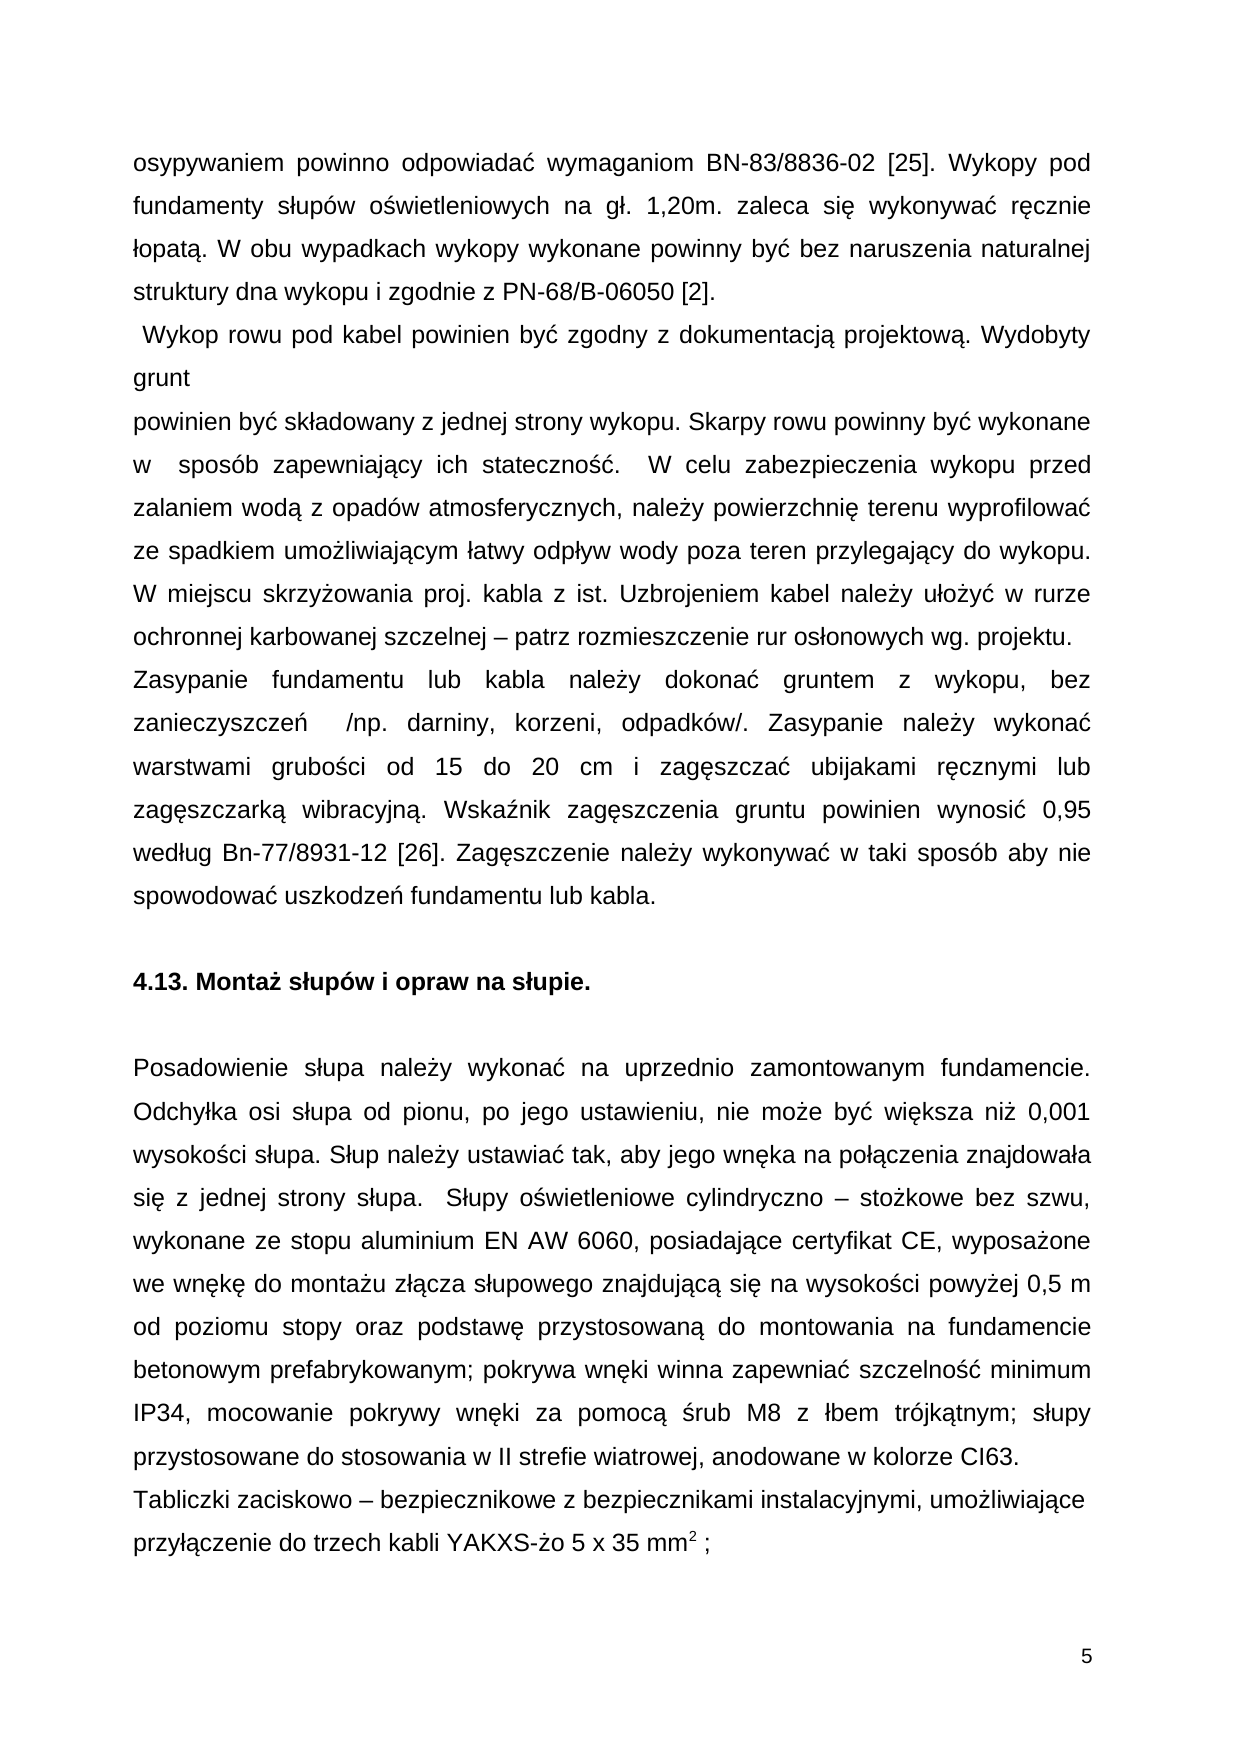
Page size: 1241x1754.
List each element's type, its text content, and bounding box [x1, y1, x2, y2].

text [133, 148, 1092, 306]
text Wykop rowu pod kabel powinien być zgodny z dokumentacją projektową. Wydobyty grunt [133, 320, 1092, 392]
text 4.13. Montaż słupów i opraw na słupie. [133, 967, 1092, 996]
text powinien być składowany z jednej strony wykopu. Skarpy rowu powinny być wykonane w sposób zapewniający ich stateczność. W celu zabezpieczenia wykopu przed zalaniem wodą z opadów atmosferycznych, należy powierzchnię terenu wyprofilować ze spadkiem umożliwiającym łatwy odpływ wody poza teren przylegający do wykopu. W miejscu skrzyżowania proj. kabla z ist. Uzbrojeniem kabel należy ułożyć w rurze ochronnej karbowanej szczelnej – patrz rozmieszczenie rur osłonowych wg. projektu. [133, 406, 1092, 651]
text Zasypanie fundamentu lub kabla należy dokonać gruntem z wykopu, bez zanieczyszczeń /np. darniny, korzeni, odpadków/. Zasypanie należy wykonać warstwami grubości od 15 do 20 cm i zagęszczać ubijakami ręcznymi lub zagęszczarką wibracyjną. Wskaźnik zagęszczenia gruntu powinien wynosić 0,95 według Bn-77/8931-12 [26]. Zagęszczenie należy wykonywać w taki sposób aby nie spowodować uszkodzeń fundamentu lub kabla. [133, 665, 1092, 909]
text przyłączenie do trzech kabli YAKXS-żo 5 x 35 mm2 ; [133, 1528, 1092, 1556]
text Posadowienie słupa należy wykonać na uprzednio zamontowanym fundamencie. Odchyłka osi słupa od pionu, po jego ustawieniu, nie może być większa niż 0,001 wysokości słupa. Słup należy ustawiać tak, aby jego wnęka na połączenia znajdowała się z jednej strony słupa. Słupy oświetleniowe cylindryczno – stożkowe bez szwu, wykonane ze stopu aluminium EN AW 6060, posiadające certyfikat CE, wyposażone we wnękę do montażu złącza słupowego znajdującą się na wysokości powyżej 0,5 m od poziomu stopy oraz podstawę przystosowaną do montowania na fundamencie betonowym prefabrykowanym; pokrywa wnęki winna zapewniać szczelność minimum IP34, mocowanie pokrywy wnęki za pomocą śrub M8 z łbem trójkątnym; słupy przystosowane do stosowania w II strefie wiatrowej, anodowane w kolorze CI63. [133, 1053, 1092, 1470]
text Tabliczki zaciskowo – bezpiecznikowe z bezpiecznikami instalacyjnymi, umożliwiające [133, 1484, 1092, 1513]
